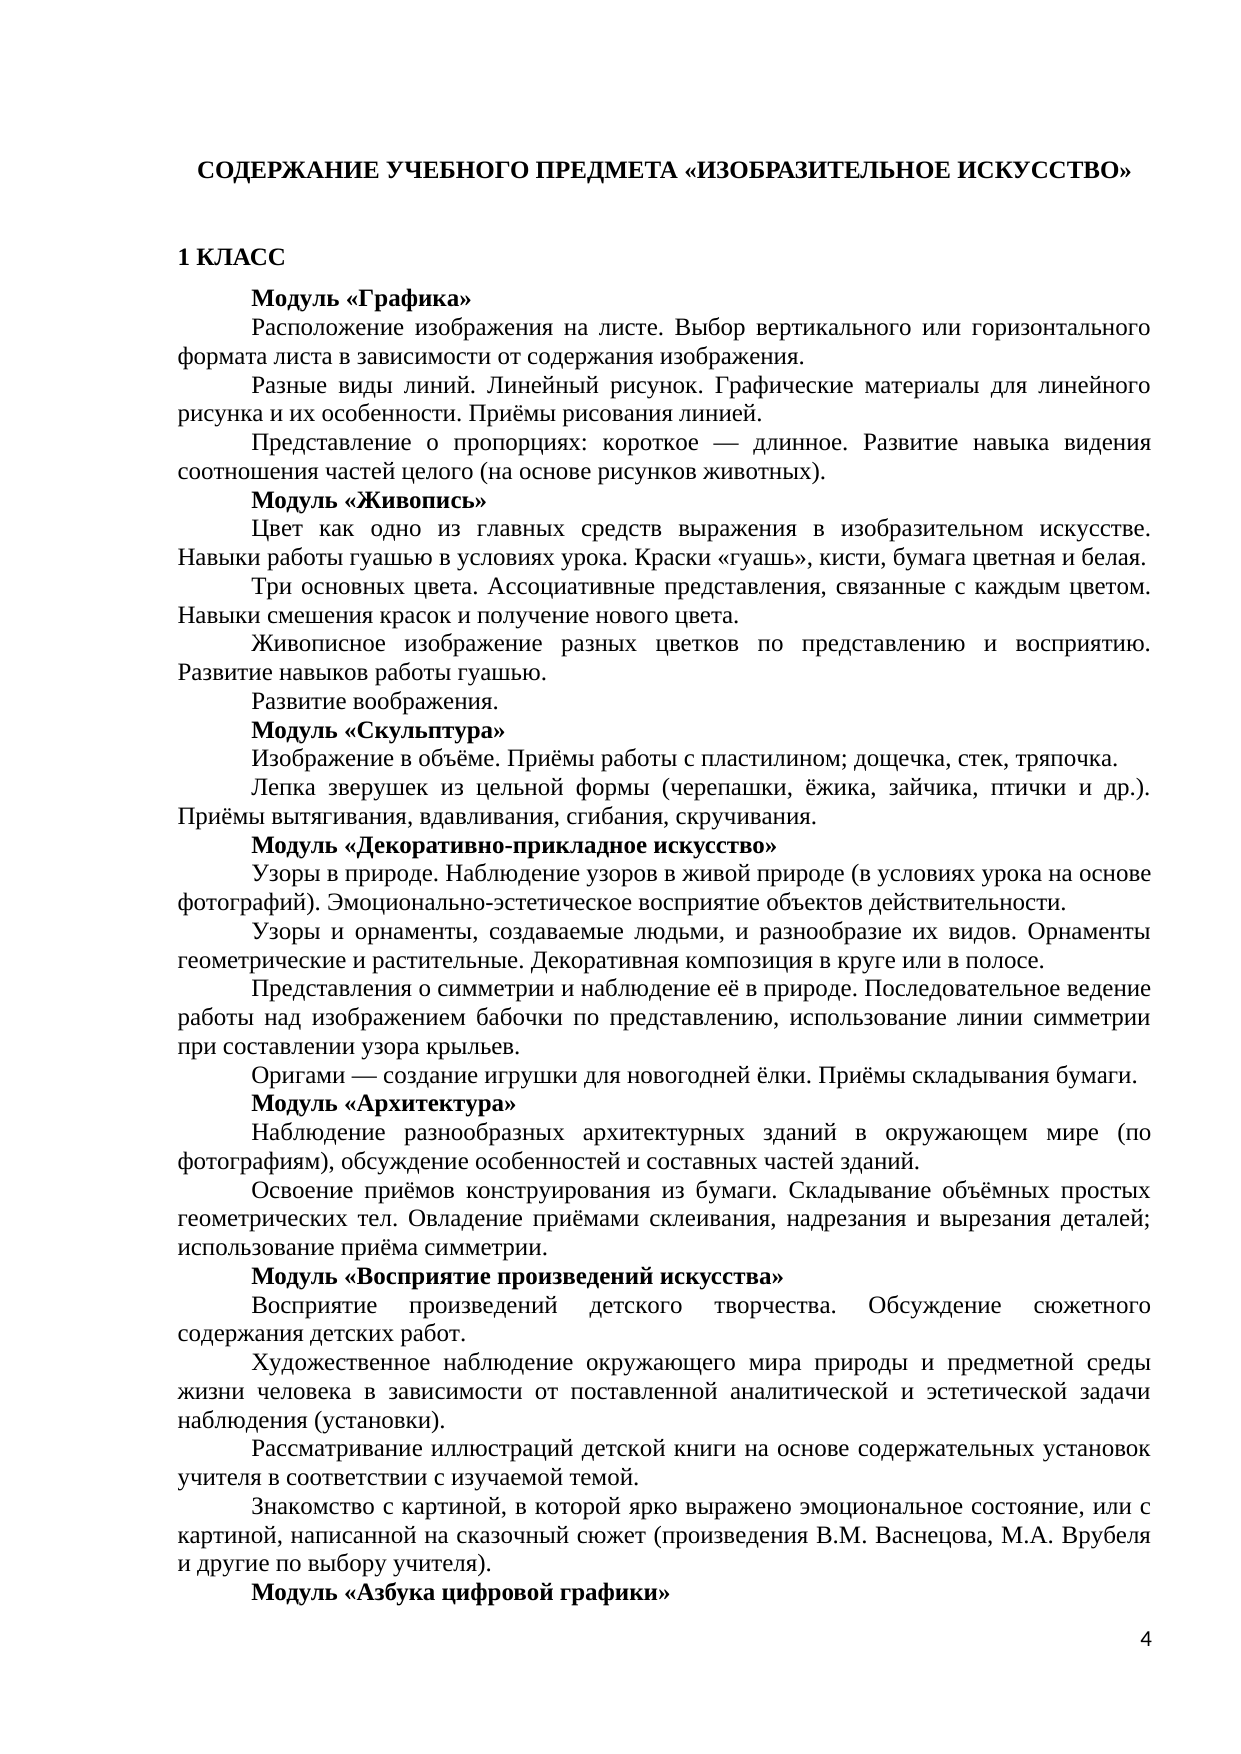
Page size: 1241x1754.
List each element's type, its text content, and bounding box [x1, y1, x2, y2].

text Модуль «Декоративно-прикладное искусство» [177, 830, 1152, 858]
text Художественное наблюдение окружающего мира природы и предметной среды жизни человека в зависимости от поставленной аналитической и эстетической задачи наблюдения (установки). [177, 1347, 1152, 1433]
text Развитие воображения. [177, 686, 1152, 715]
text Представление о пропорциях: короткое — длинное. Развитие навыка видения соотношения частей целого (на основе рисунков животных). [177, 427, 1152, 485]
text Освоение приёмов конструирования из бумаги. Складывание объёмных простых геометрических тел. Овладение приёмами склеивания, надрезания и вырезания деталей; использование приёма симметрии. [177, 1175, 1152, 1261]
text Расположение изображения на листе. Выбор вертикального или горизонтального формата листа в зависимости от содержания изображения. [177, 312, 1152, 370]
text Модуль «Восприятие произведений искусства» [177, 1261, 1152, 1290]
text Рассматривание иллюстраций детской книги на основе содержательных установок учителя в соответствии с изучаемой темой. [177, 1433, 1152, 1491]
text Восприятие произведений детского творчества. Обсуждение сюжетного содержания детских работ. [177, 1290, 1152, 1347]
text Модуль «Живопись» [177, 485, 1152, 513]
text Знакомство с картиной, в которой ярко выражено эмоциональное состояние, или с картиной, написанной на сказочный сюжет (произведения В.М. Васнецова, М.А. Врубеля и другие по выбору учителя). [177, 1491, 1152, 1577]
text Разные виды линий. Линейный рисунок. Графические материалы для линейного рисунка и их особенности. Приёмы рисования линией. [177, 370, 1152, 427]
text Модуль «Графика» [177, 283, 1152, 312]
text Лепка зверушек из цельной формы (черепашки, ёжика, зайчика, птички и др.). Приёмы вытягивания, вдавливания, сгибания, скручивания. [177, 772, 1152, 830]
text Цвет как одно из главных средств выражения в изобразительном искусстве. Навыки работы гуашью в условиях урока. Краски «гуашь», кисти, бумага цветная и белая. [177, 513, 1152, 571]
text Изображение в объёме. Приёмы работы с пластилином; дощечка, стек, тряпочка. [177, 743, 1152, 772]
text Три основных цвета. Ассоциативные представления, связанные с каждым цветом. Навыки смешения красок и получение нового цвета. [177, 571, 1152, 628]
text Модуль «Азбука цифровой графики» [177, 1577, 1152, 1606]
text Модуль «Архитектура» [177, 1088, 1152, 1117]
text Наблюдение разнообразных архитектурных зданий в окружающем мире (по фотографиям), обсуждение особенностей и составных частей зданий. [177, 1117, 1152, 1175]
text Оригами — создание игрушки для новогодней ёлки. Приёмы складывания бумаги. [177, 1060, 1152, 1088]
text Узоры и орнаменты, создаваемые людьми, и разнообразие их видов. Орнаменты геометрические и растительные. Декоративная композиция в круге или в полосе. [177, 916, 1152, 973]
text Представления о симметрии и наблюдение её в природе. Последовательное ведение работы над изображением бабочки по представлению, использование линии симметрии при составлении узора крыльев. [177, 973, 1152, 1060]
text Узоры в природе. Наблюдение узоров в живой природе (в условиях урока на основе фотографий). Эмоционально-эстетическое восприятие объектов действительности. [177, 858, 1152, 916]
text Живописное изображение разных цветков по представлению и восприятию. Развитие навыков работы гуашью. [177, 628, 1152, 686]
text Модуль «Скульптура» [177, 715, 1152, 743]
subtitle СОДЕРЖАНИЕ УЧЕБНОГО ПРЕДМЕТА «ИЗОБРАЗИТЕЛЬНОЕ ИСКУССТВО» [177, 156, 1152, 184]
subtitle 1 КЛАСС [177, 242, 1152, 271]
